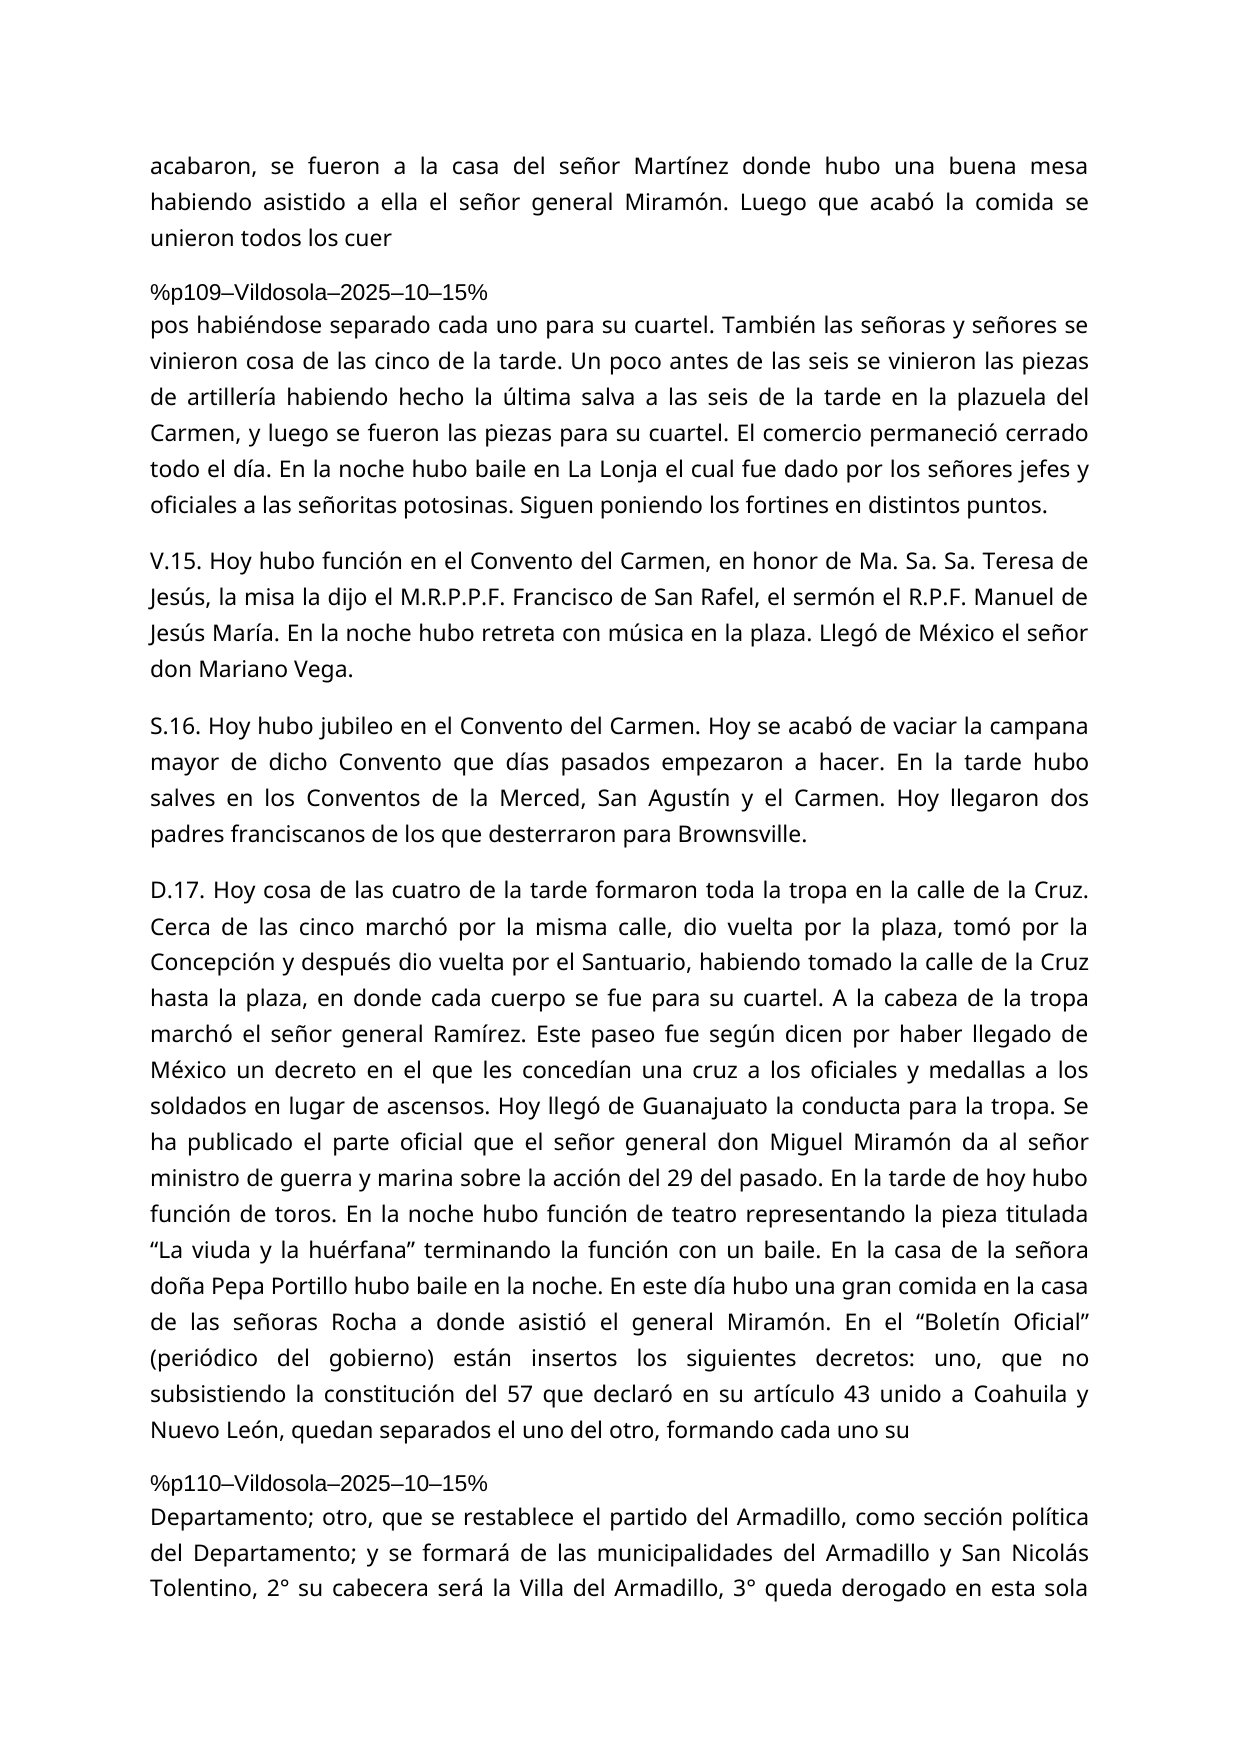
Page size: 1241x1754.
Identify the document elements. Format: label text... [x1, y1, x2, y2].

text %p110–Vildosola–2025–10–15% [150, 1470, 1090, 1497]
text D.17. Hoy cosa de las cuatro de la tarde formaron toda la tropa en la calle de la Cruz. Cerca de las cinco marchó por la misma calle, dio vuelta por la plaza, tomó por la Concepción y después dio vuelta por el Santuario, habiendo tomado la calle de la Cruz hasta la plaza, en donde cada cuerpo se fue para su cuartel. A la cabeza de la tropa marchó el señor general Ramírez. Este paseo fue según dicen por haber llegado de México un decreto en el que les concedían una cruz a los oficiales y medallas a los soldados en lugar de ascensos. Hoy llegó de Guanajuato la conducta para la tropa. Se ha publicado el parte oficial que el señor general don Miguel Miramón da al señor ministro de guerra y marina sobre la acción del 29 del pasado. En la tarde de hoy hubo función de toros. En la noche hubo función de teatro representando la pieza titulada “La viuda y la huérfana” terminando la función con un baile. En la casa de la señora doña Pepa Portillo hubo baile en la noche. En este día hubo una gran comida en la casa de las señoras Rocha a donde asistió el general Miramón. En el “Boletín Oficial” (periódico del gobierno) están insertos los siguientes decretos: uno, que no subsistiendo la constitución del 57 que declaró en su artículo 43 unido a Coahuila y Nuevo León, quedan separados el uno del otro, formando cada uno su [150, 874, 1090, 1445]
text S.16. Hoy hubo jubileo en el Convento del Carmen. Hoy se acabó de vaciar la campana mayor de dicho Convento que días pasados empezaron a hacer. En la tarde hubo salves en los Conventos de la Merced, San Agustín y el Carmen. Hoy llegaron dos padres franciscanos de los que desterraron para Brownsville. [150, 710, 1090, 849]
text V.15. Hoy hubo función en el Convento del Carmen, en honor de Ma. Sa. Sa. Teresa de Jesús, la misa la dijo el M.R.P.P.F. Francisco de San Rafel, el sermón el R.P.F. Manuel de Jesús María. En la noche hubo retreta con música en la plaza. Llegó de México el señor don Mariano Vega. [150, 545, 1090, 684]
text %p109–Vildosola–2025–10–15% [150, 279, 1090, 305]
text pos habiéndose separado cada uno para su cuartel. También las señoras y señores se vinieron cosa de las cinco de la tarde. Un poco antes de las seis se vinieron las piezas de artillería habiendo hecho la última salva a las seis de la tarde en la plazuela del Carmen, y luego se fueron las piezas para su cuartel. El comercio permaneció cerrado todo el día. En la noche hubo baile en La Lonja el cual fue dado por los señores jefes y oficiales a las señoritas potosinas. Siguen poniendo los fortines en distintos puntos. [150, 309, 1090, 520]
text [150, 150, 1090, 253]
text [150, 1501, 1090, 1604]
